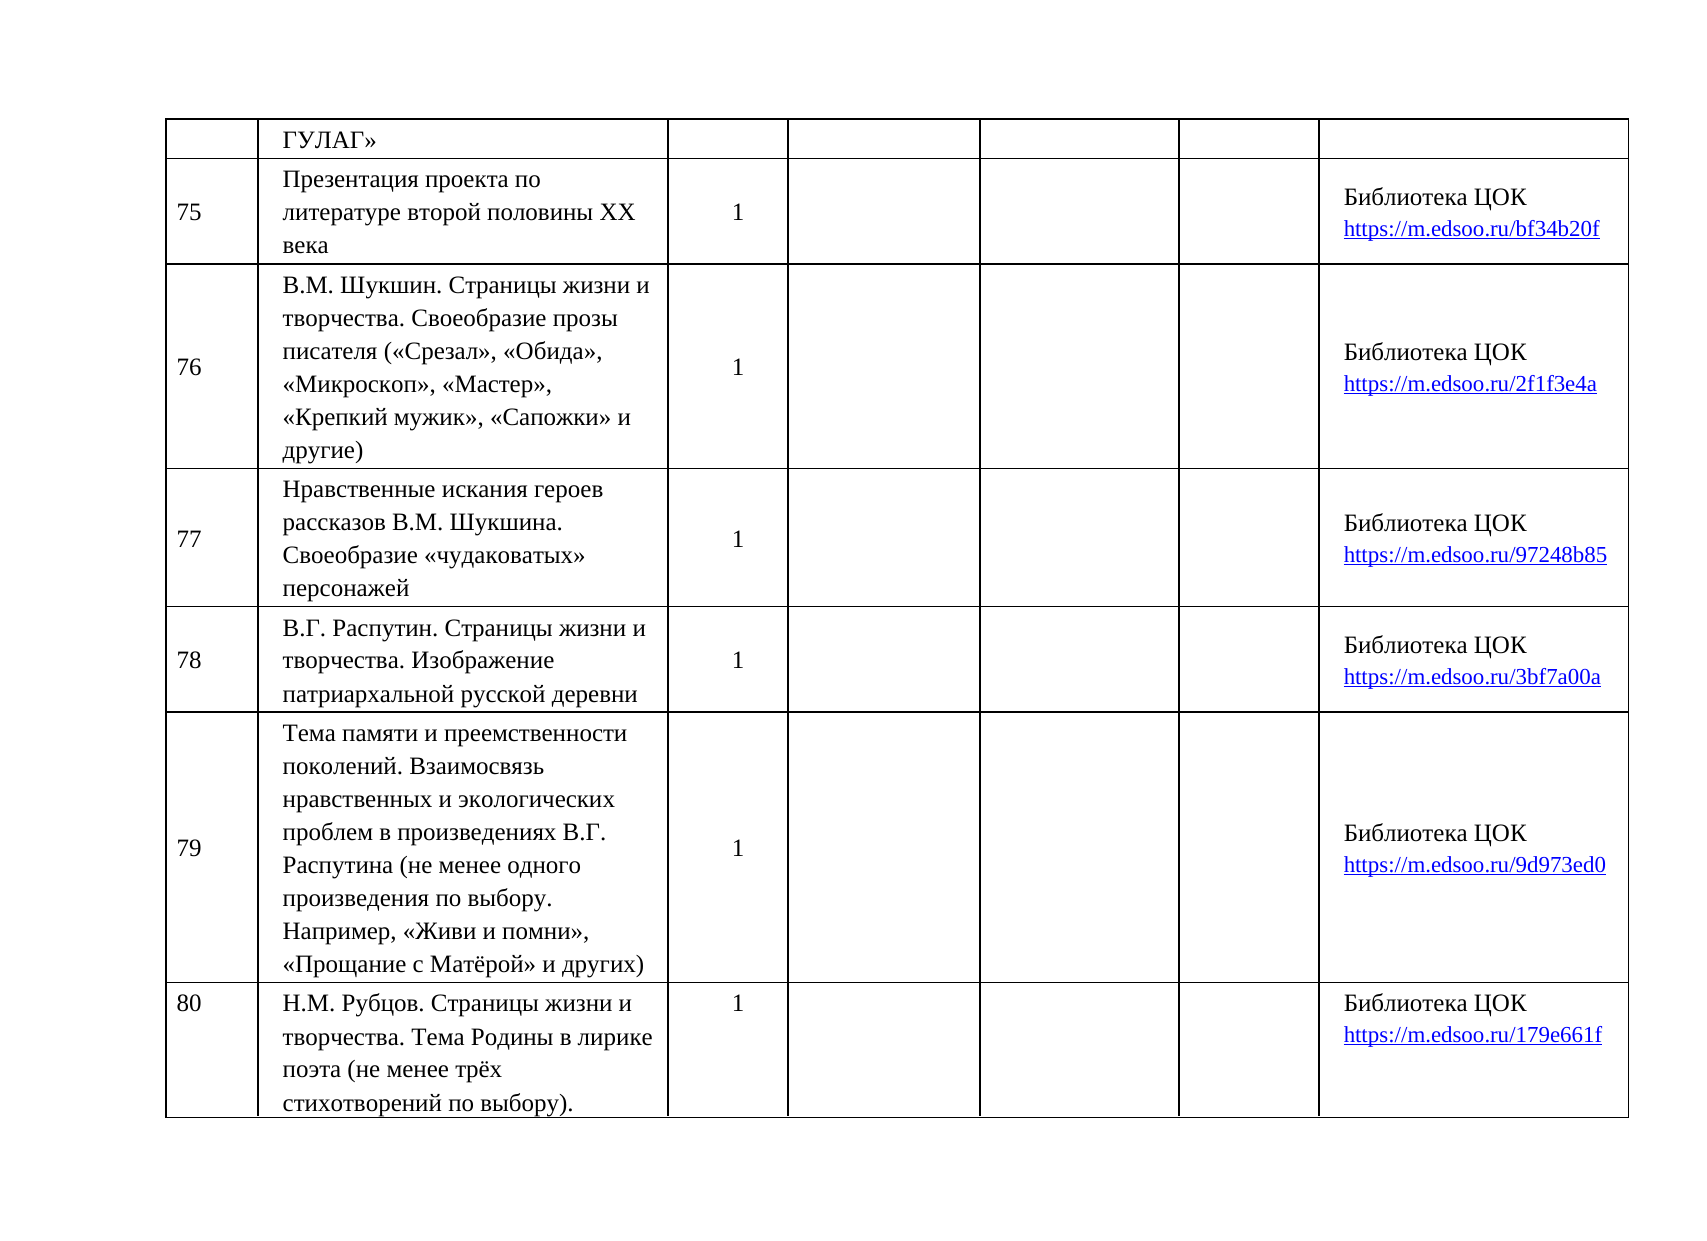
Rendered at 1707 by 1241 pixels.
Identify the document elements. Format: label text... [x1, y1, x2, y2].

table_cell Библиотека ЦОК https://m.edsoo.ru/9d973ed0 [1320, 713, 1628, 982]
table_cell 79 [167, 713, 257, 982]
table_cell Тема памяти и преемственности поколений. Взаимосвязь нравственных и экологических проблем в произведениях В.Г. Распутина (не менее одного произведения по выбору. Например, «Живи и помни», «Прощание с Матёрой» и других) [259, 713, 667, 982]
table_cell Библиотека ЦОК https://m.edsoo.ru/97248b85 [1320, 469, 1628, 606]
table_cell Нравственные искания героев рассказов В.М. Шукшина. Своеобразие «чудаковатых» персонажей [259, 469, 667, 606]
table_cell 1 [669, 265, 787, 467]
table_cell [789, 159, 979, 263]
table_cell Библиотека ЦОК https://m.edsoo.ru/3bf7a00a [1320, 607, 1628, 711]
table_cell Презентация проекта по литературе второй половины ХХ века [259, 159, 667, 263]
table_cell 78 [167, 607, 257, 711]
table_cell 75 [167, 159, 257, 263]
table_cell 77 [167, 469, 257, 606]
table_cell [789, 713, 979, 982]
table_cell [981, 159, 1178, 263]
table_cell [1180, 713, 1318, 982]
table_cell [789, 607, 979, 711]
table_cell Библиотека ЦОК https://m.edsoo.ru/bf34b20f [1320, 159, 1628, 263]
table_cell 1 [669, 713, 787, 982]
table_cell [981, 983, 1178, 1116]
table_cell [981, 713, 1178, 982]
table_cell [1180, 159, 1318, 263]
table_cell 1 [669, 983, 787, 1116]
table_cell [789, 983, 979, 1116]
table_cell 74 [167, 120, 257, 157]
table_cell 1 [669, 159, 787, 263]
table_cell 1 [669, 607, 787, 711]
table_cell 1 [669, 120, 787, 157]
table_cell В.Г. Распутин. Страницы жизни и творчества. Изображение патриархальной русской деревни [259, 607, 667, 711]
table_cell 1 [669, 469, 787, 606]
table_cell [1180, 983, 1318, 1116]
table_cell [981, 469, 1178, 606]
table_cell [789, 120, 979, 157]
table_cell [1180, 120, 1318, 157]
table_cell [981, 607, 1178, 711]
table_cell [789, 265, 979, 467]
table_cell [981, 265, 1178, 467]
table_cell 80 [167, 983, 257, 1116]
table_cell Библиотека ЦОК https://m.edsoo.ru/2f1f3e4a [1320, 265, 1628, 467]
table_cell 76 [167, 265, 257, 467]
table_cell [1180, 469, 1318, 606]
table_cell [1180, 265, 1318, 467]
table_cell [981, 120, 1178, 157]
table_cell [259, 983, 667, 1116]
table_cell [1180, 607, 1318, 711]
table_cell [1320, 120, 1628, 157]
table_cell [259, 120, 667, 157]
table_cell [1320, 983, 1628, 1116]
table_cell [789, 469, 979, 606]
table_cell В.М. Шукшин. Страницы жизни и творчества. Своеобразие прозы писателя («Срезал», «Обида», «Микроскоп», «Мастер», «Крепкий мужик», «Сапожки» и другие) [259, 265, 667, 467]
